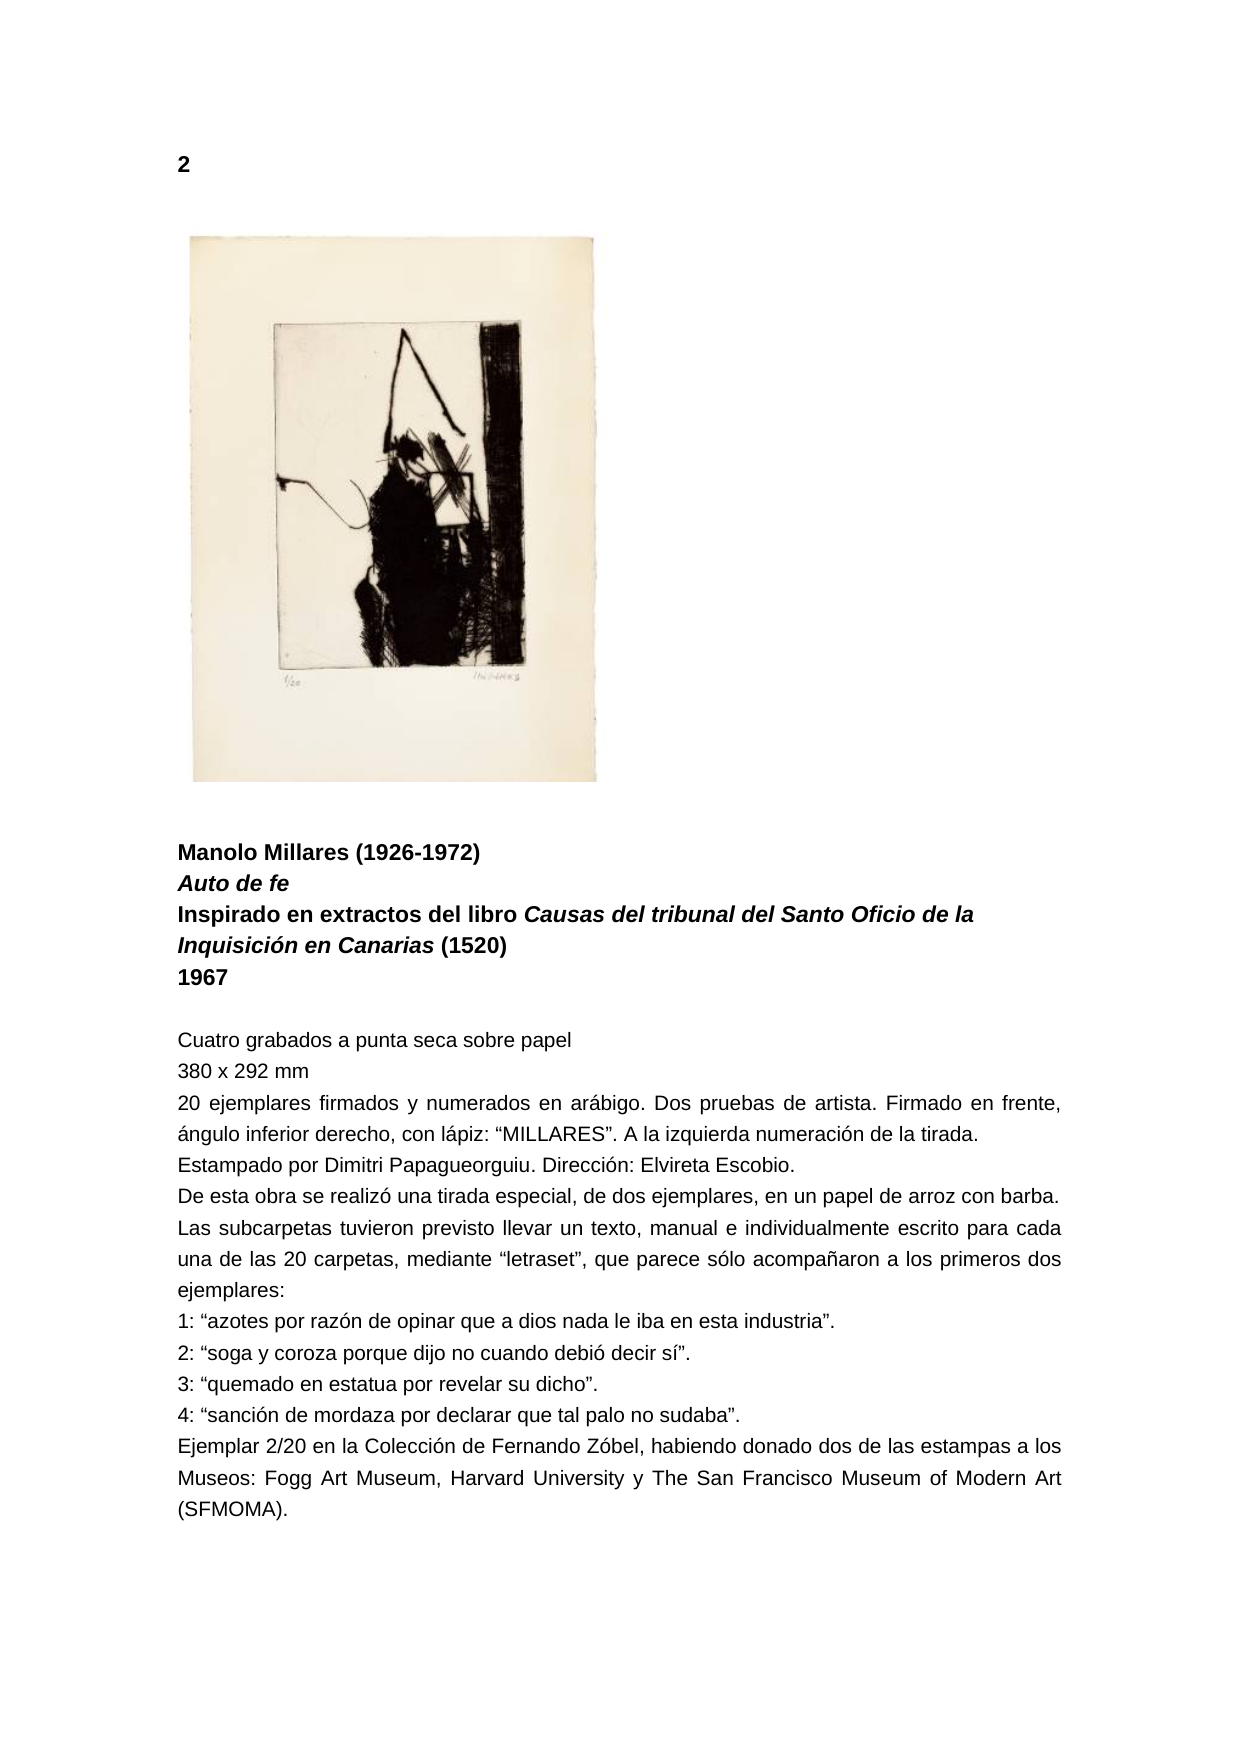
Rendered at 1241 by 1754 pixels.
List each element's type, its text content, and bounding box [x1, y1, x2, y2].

text 4: “sanción de mordaza por declarar que tal palo no sudaba”. [177, 1398, 1063, 1429]
picture [184, 225, 608, 782]
text 2: “soga y coroza porque dijo no cuando debió decir sí”. [177, 1335, 1063, 1366]
text De esta obra se realizó una tirada especial, de dos ejemplares, en un papel de arroz con barba. [177, 1179, 1063, 1210]
text Las subcarpetas tuvieron previsto llevar un texto, manual e individualmente escrito para cada una de las 20 carpetas, mediante “letraset”, que parece sólo acompañaron a los primeros dos ejemplares: [177, 1210, 1063, 1304]
text 20 ejemplares firmados y numerados en arábigo. Dos pruebas de artista. Firmado en frente, ángulo inferior derecho, con lápiz: “MILLARES”. A la izquierda numeración de la tirada. [177, 1085, 1063, 1148]
text Auto de fe [177, 866, 1063, 898]
text Estampado por Dimitri Papagueorguiu. Dirección: Elvireta Escobio. [177, 1148, 1063, 1179]
text Ejemplar 2/20 en la Colección de Fernando Zóbel, habiendo donado dos de las estampas a los Museos: Fogg Art Museum, Harvard University y The San Francisco Museum of Modern Art (SFMOMA). [177, 1429, 1063, 1523]
text 2 [177, 148, 1063, 179]
text Cuatro grabados a punta seca sobre papel [177, 1023, 1063, 1054]
text Manolo Millares (1926-1972) [177, 835, 1063, 866]
text 1967 [177, 960, 1063, 991]
text Inspirado en extractos del libro Causas del tribunal del Santo Oficio de la Inquisición en Canarias (1520) [177, 898, 1063, 960]
text 3: “quemado en estatua por revelar su dicho”. [177, 1366, 1063, 1398]
text 380 x 292 mm [177, 1054, 1063, 1085]
text 1: “azotes por razón de opinar que a dios nada le iba en esta industria”. [177, 1304, 1063, 1335]
